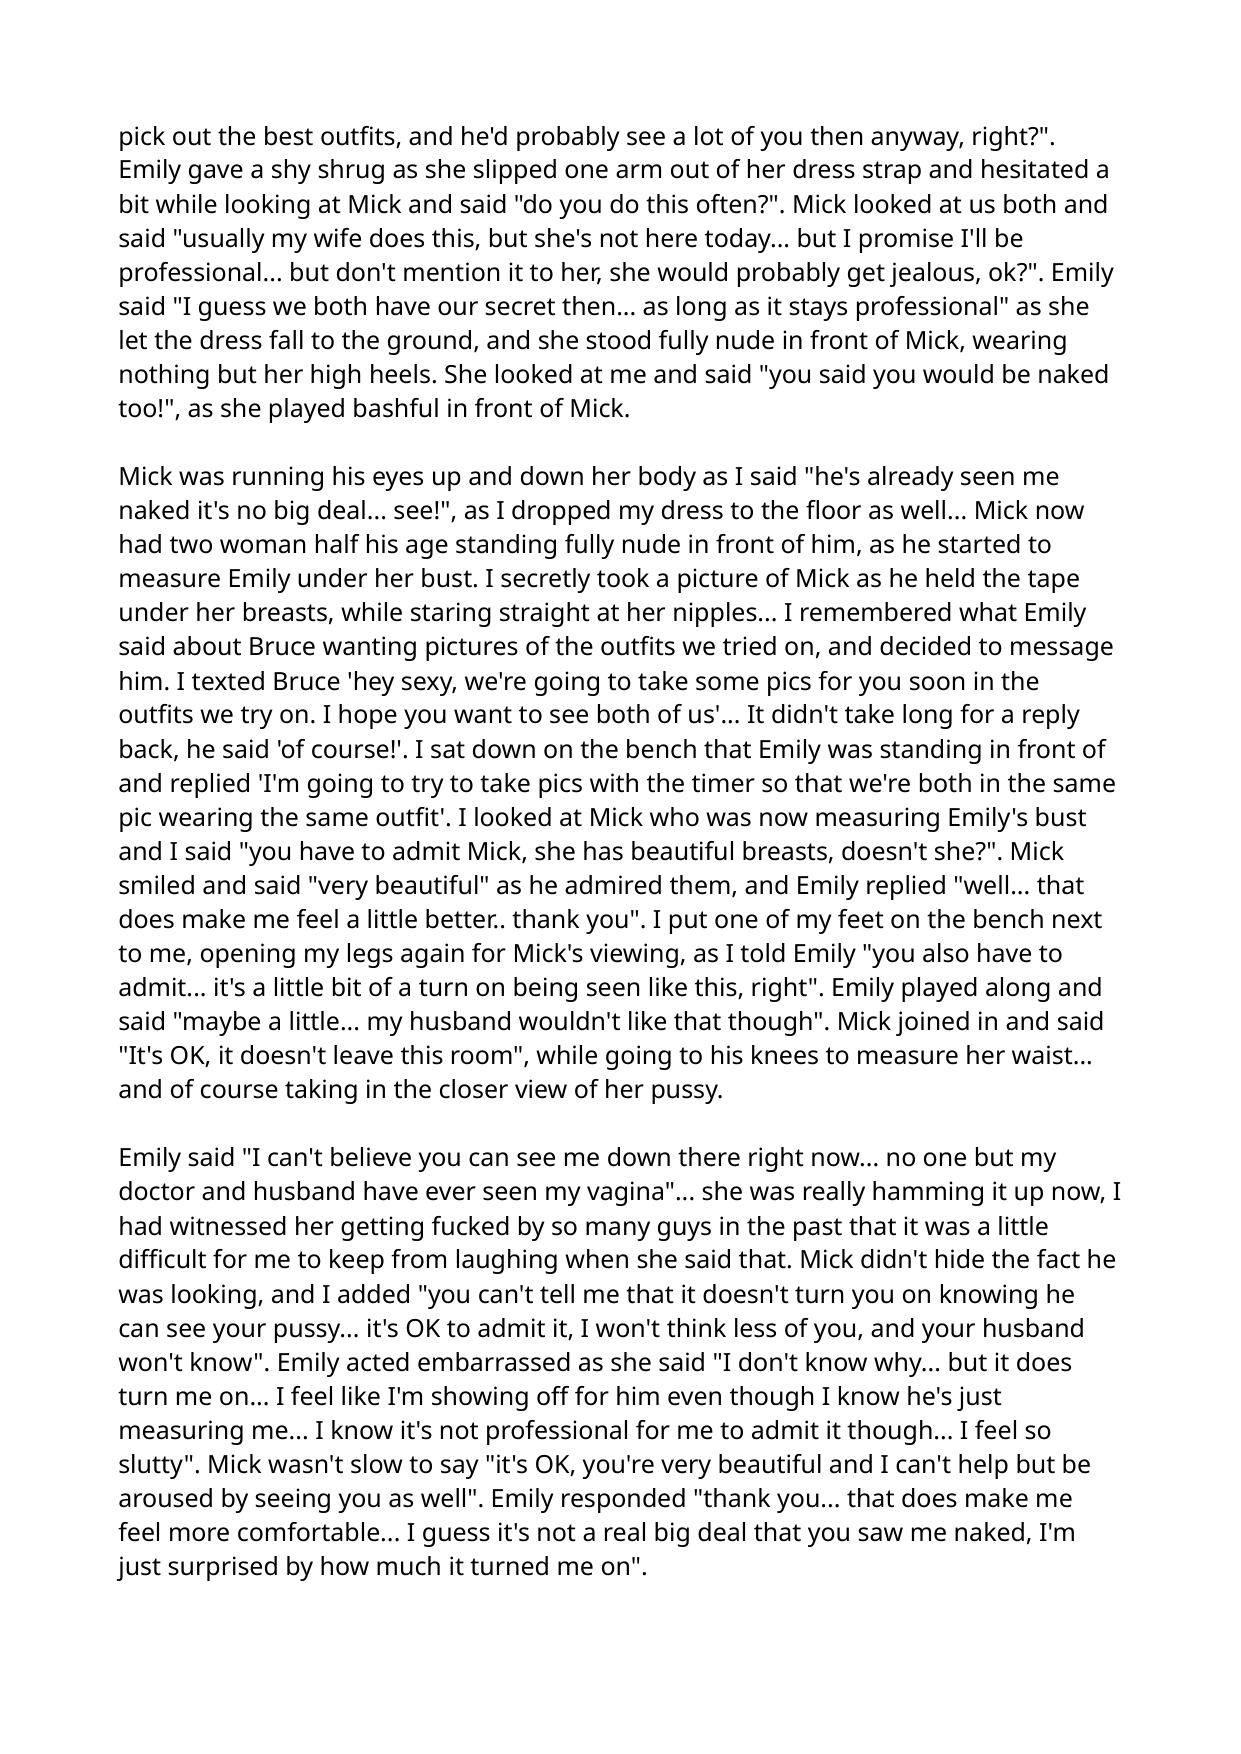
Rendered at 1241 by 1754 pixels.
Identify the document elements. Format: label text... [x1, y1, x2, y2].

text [118, 118, 1122, 425]
text Emily said "I can't believe you can see me down there right now... no one but my doctor and husband have ever seen my vagina"... she was really hamming it up now, I had witnessed her getting fucked by so many guys in the past that it was a little difficult for me to keep from laughing when she said that. Mick didn't hide the fact he was looking, and I added "you can't tell me that it doesn't turn you on knowing he can see your pussy... it's OK to admit it, I won't think less of you, and your husband won't know". Emily acted embarrassed as she said "I don't know why... but it does turn me on... I feel like I'm showing off for him even though I know he's just measuring me... I know it's not professional for me to admit it though... I feel so slutty". Mick wasn't slow to say "it's OK, you're very beautiful and I can't help but be aroused by seeing you as well". Emily responded "thank you... that does make me feel more comfortable... I guess it's not a real big deal that you saw me naked, I'm just surprised by how much it turned me on". [118, 1140, 1122, 1583]
text Mick was running his eyes up and down her body as I said "he's already seen me naked it's no big deal... see!", as I dropped my dress to the floor as well... Mick now had two woman half his age standing fully nude in front of him, as he started to measure Emily under her bust. I secretly took a picture of Mick as he held the tape under her breasts, while staring straight at her nipples... I remembered what Emily said about Bruce wanting pictures of the outfits we tried on, and decided to message him. I texted Bruce 'hey sexy, we're going to take some pics for you soon in the outfits we try on. I hope you want to see both of us'... It didn't take long for a reply back, he said 'of course!'. I sat down on the bench that Emily was standing in front of and replied 'I'm going to try to take pics with the timer so that we're both in the same pic wearing the same outfit'. I looked at Mick who was now measuring Emily's bust and I said "you have to admit Mick, she has beautiful breasts, doesn't she?". Mick smiled and said "very beautiful" as he admired them, and Emily replied "well... that does make me feel a little better.. thank you". I put one of my feet on the bench next to me, opening my legs again for Mick's viewing, as I told Emily "you also have to admit... it's a little bit of a turn on being seen like this, right". Emily played along and said "maybe a little... my husband wouldn't like that though". Mick joined in and said "It's OK, it doesn't leave this room", while going to his knees to measure her waist... and of course taking in the closer view of her pussy. [118, 459, 1122, 1106]
